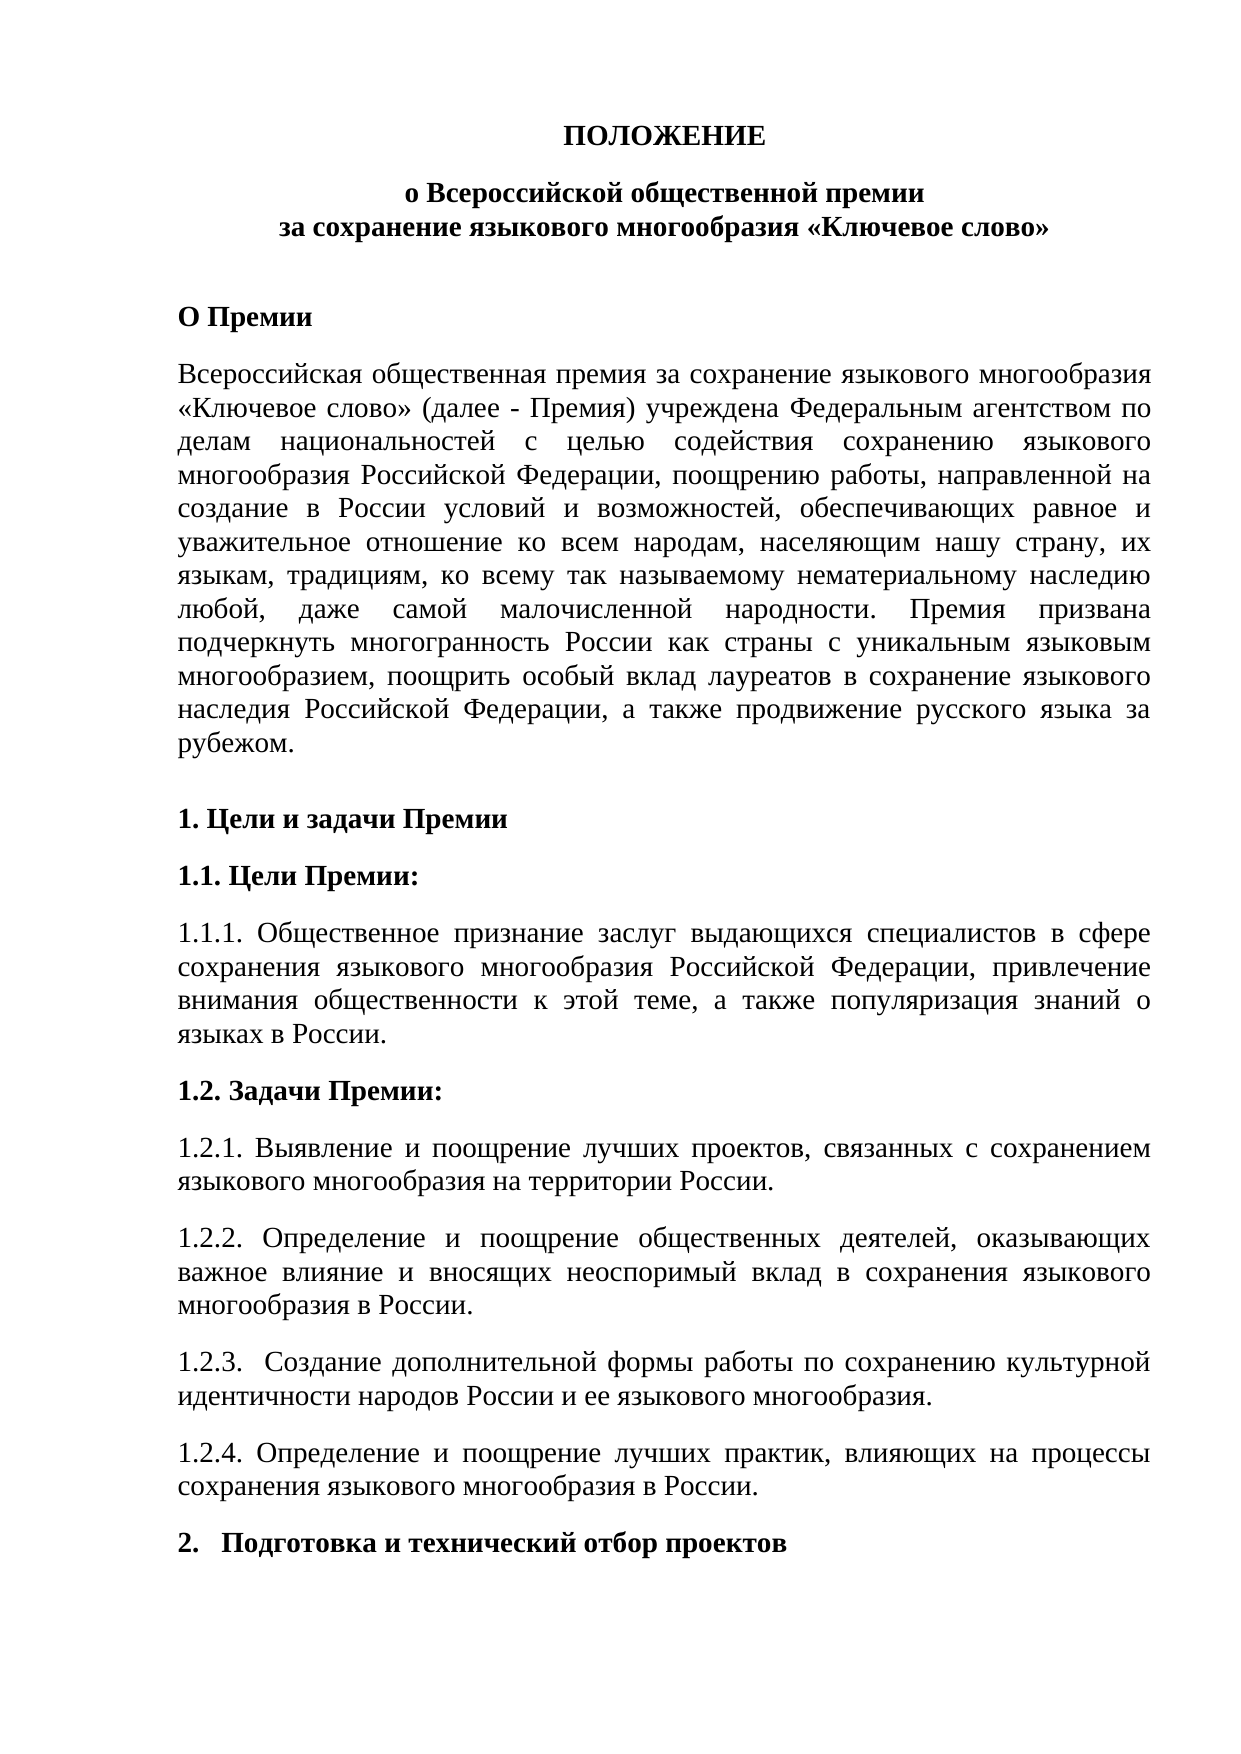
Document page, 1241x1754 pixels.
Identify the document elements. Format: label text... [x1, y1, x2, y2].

text 1.2.1. Выявление и поощрение лучших проектов, связанных с сохранением языкового многообразия на территории России. [177, 1130, 1152, 1197]
text ПОЛОЖЕНИЕ [177, 118, 1152, 152]
text 1.1.1. Общественное признание заслуг выдающихся специалистов в сфере сохранения языкового многообразия Российской Федерации, привлечение внимания общественности к этой теме, а также популяризация знаний о языках в России. [177, 915, 1152, 1049]
text 1.2. Задачи Премии: [177, 1073, 1152, 1106]
text 2. Подготовка и технический отбор проектов [177, 1525, 1152, 1559]
text О Премии [177, 299, 1152, 333]
text 1.1. Цели Премии: [177, 858, 1152, 892]
text о Всероссийской общественной премии [177, 175, 1152, 209]
text 1.2.2. Определение и поощрение общественных деятелей, оказывающих важное влияние и вносящих неоспоримый вклад в сохранения языкового многообразия в России. [177, 1220, 1152, 1321]
text 1.2.3. Создание дополнительной формы работы по сохранению культурной идентичности народов России и ее языкового многообразия. [177, 1344, 1152, 1411]
text 1.2.4. Определение и поощрение лучших практик, влияющих на процессы сохранения языкового многообразия в России. [177, 1435, 1152, 1502]
text 1. Цели и задачи Премии [177, 801, 1152, 835]
text за сохранение языкового многообразия «Ключевое слово» [177, 209, 1152, 242]
text Всероссийская общественная премия за сохранение языкового многообразия «Ключевое слово» (далее - Премия) учреждена Федеральным агентством по делам национальностей с целью содействия сохранению языкового многообразия Российской Федерации, поощрению работы, направленной на создание в России условий и возможностей, обеспечивающих равное и уважительное отношение ко всем народам, населяющим нашу страну, их языкам, традициям, ко всему так называемому нематериальному наследию любой, даже самой малочисленной народности. Премия призвана подчеркнуть многогранность России как страны с уникальным языковым многообразием, поощрить особый вклад лауреатов в сохранение языкового наследия Российской Федерации, а также продвижение русского языка за рубежом. [177, 356, 1152, 759]
